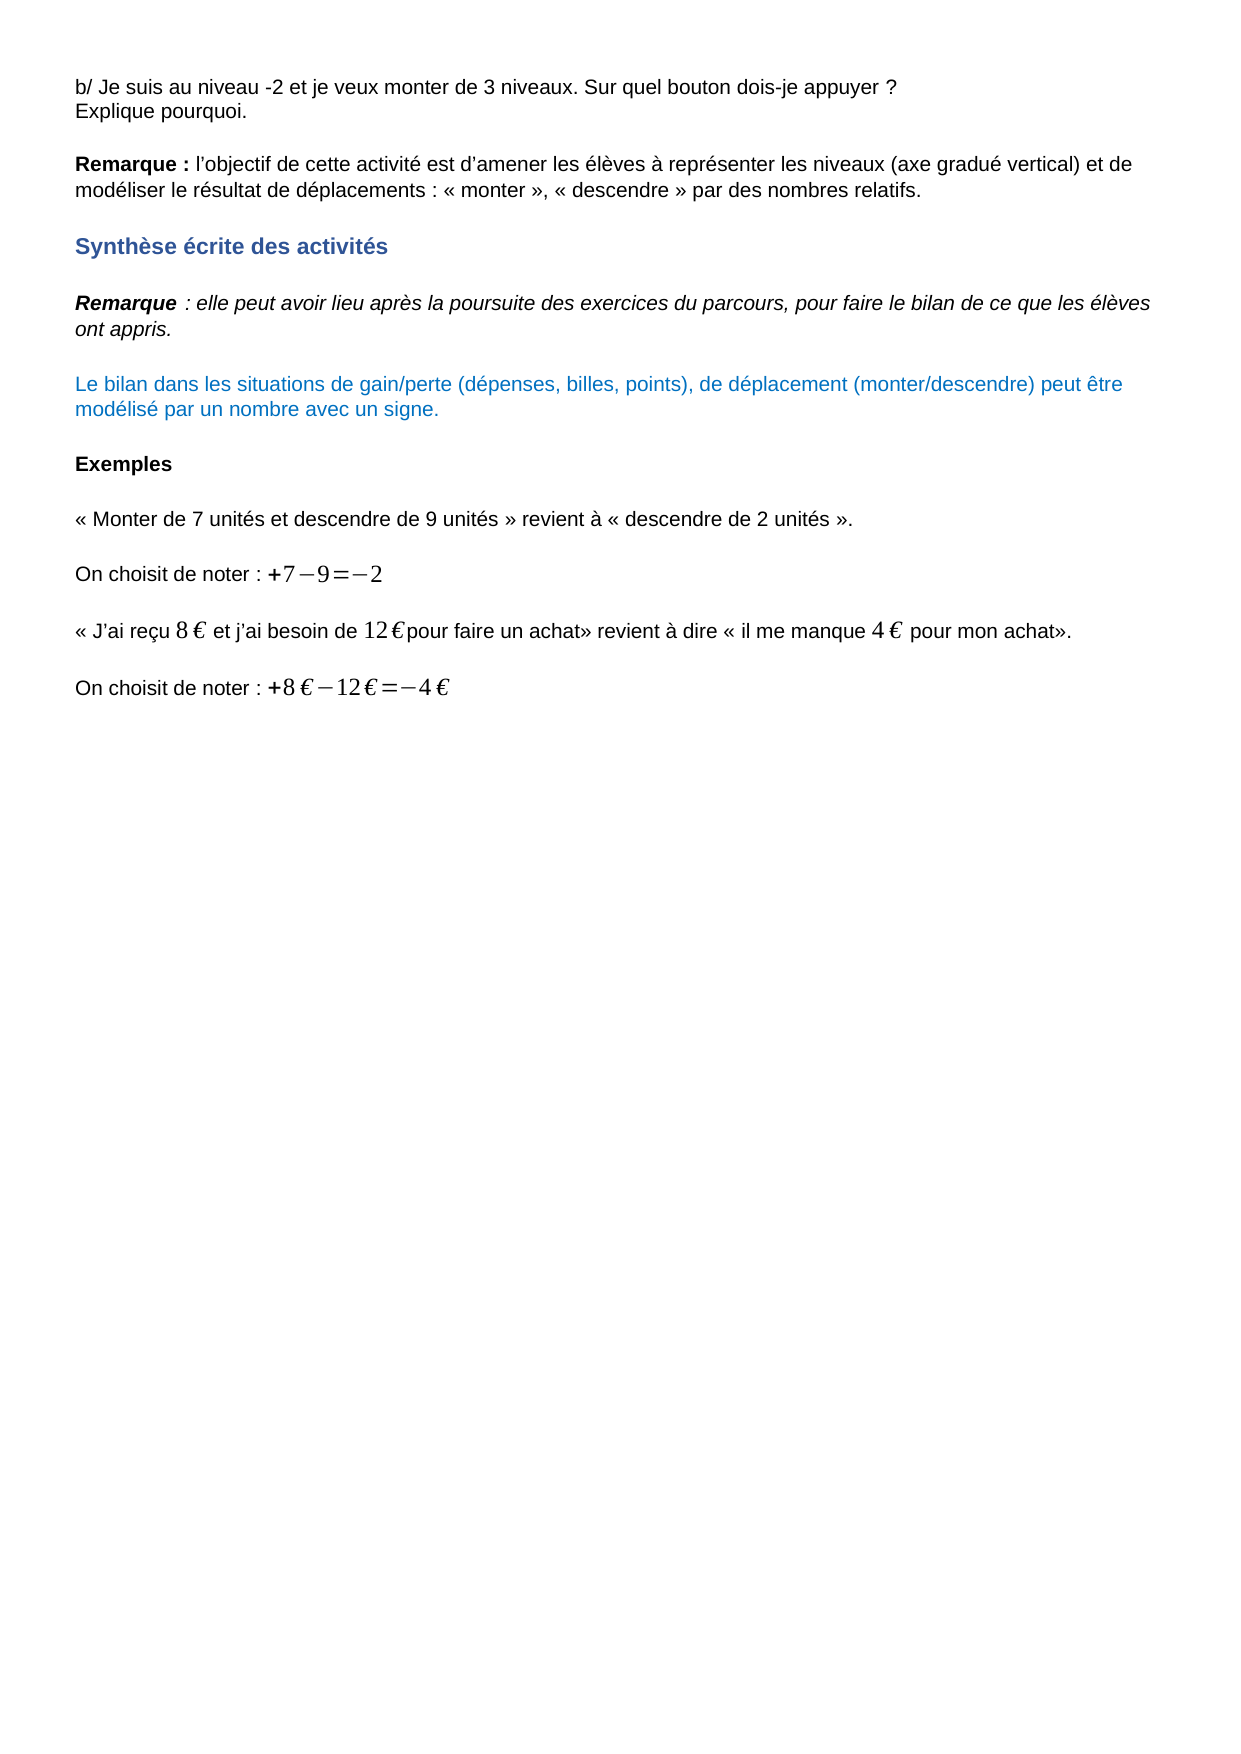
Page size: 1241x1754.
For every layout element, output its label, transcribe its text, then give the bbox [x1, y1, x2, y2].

text b/ Je suis au niveau -2 et je veux monter de 3 niveaux. Sur quel bouton dois-je appuyer ? Explique pourquoi. [75, 75, 961, 123]
text Exemples [75, 452, 1165, 476]
text Remarque : elle peut avoir lieu après la poursuite des exercices du parcours, pour faire le bilan de ce que les élèves ont appris. [75, 291, 1165, 340]
subtitle Remarque : l’objectif de cette activité est d’amener les élèves à représenter les niveaux (axe gradué vertical) et de modéliser le résultat de déplacements : « monter », « descendre » par des nombres relatifs. [75, 152, 1165, 202]
text Le bilan dans les situations de gain/perte (dépenses, billes, points), de déplacement (monter/descendre) peut être modélisé par un nombre avec un signe. [75, 371, 1165, 421]
text On choisit de noter : [75, 560, 1165, 588]
text « Monter de 7 unités et descendre de 9 unités » revient à « descendre de 2 unités ». [75, 507, 1165, 531]
subtitle Synthèse écrite des activités [75, 233, 1165, 259]
text « J’ai reçu et j’ai besoin de pour faire un achat» revient à dire « il me manque pour mon achat». [75, 617, 1165, 645]
text On choisit de noter : [75, 674, 1165, 701]
